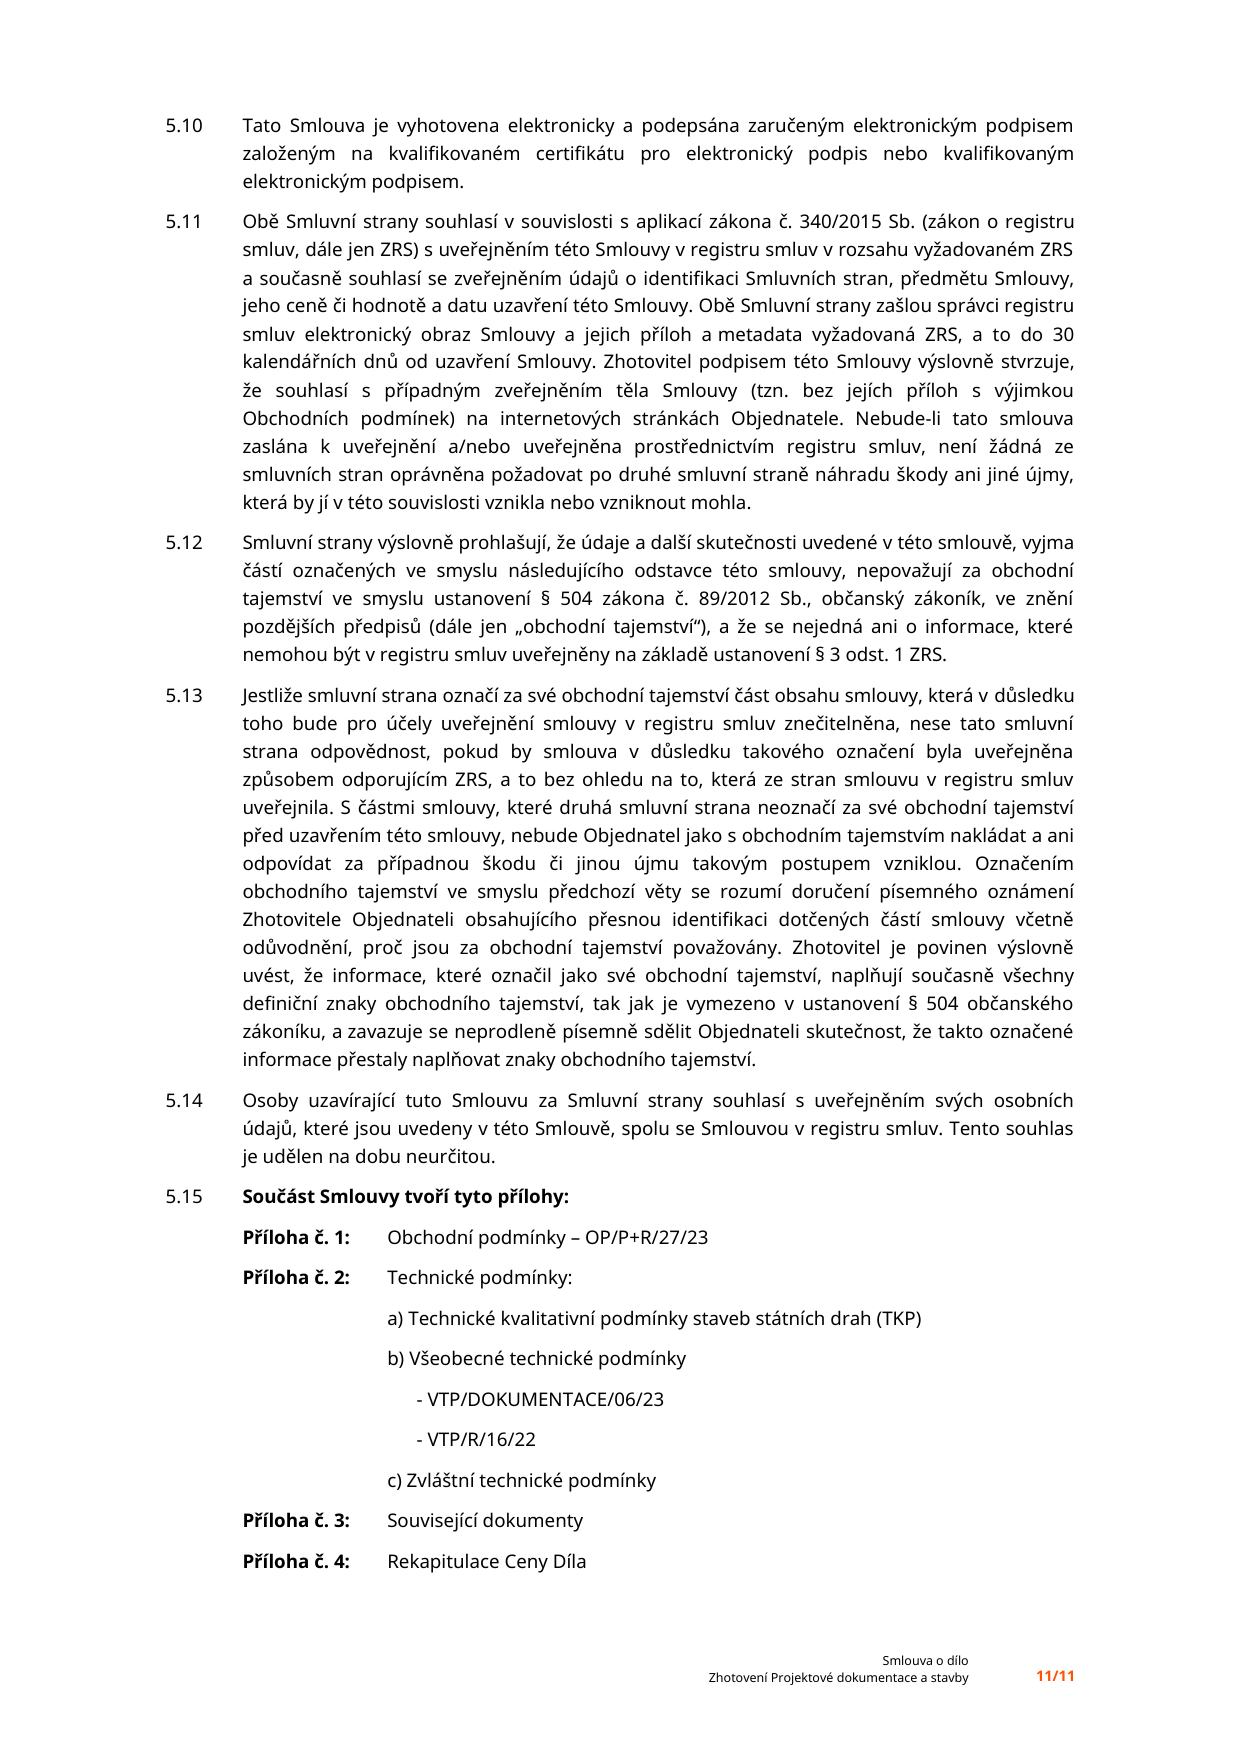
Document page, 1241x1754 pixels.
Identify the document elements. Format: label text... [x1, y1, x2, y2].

text Součást Smlouvy tvoří tyto přílohy: [165, 1183, 1075, 1209]
text - VTP/R/16/22 [387, 1427, 1075, 1452]
text Smluvní strany výslovně prohlašují, že údaje a další skutečnosti uvedené v této smlouvě, vyjma částí označených ve smyslu následujícího odstavce této smlouvy, nepovažují za obchodní tajemství ve smyslu ustanovení § 504 zákona č. 89/2012 Sb., občanský zákoník, ve znění pozdějších předpisů (dále jen „obchodní tajemství“), a že se nejedná ani o informace, které nemohou být v registru smluv uveřejněny na základě ustanovení § 3 odst. 1 ZRS. [165, 529, 1075, 667]
list Tato Smlouva je vyhotovena elektronicky a podepsána zaručeným elektronickým podpisem založeným na kvalifikovaném certifikátu pro elektronický podpis nebo kvalifikovaným elektronickým podpisem. [165, 112, 1075, 194]
text Jestliže smluvní strana označí za své obchodní tajemství část obsahu smlouvy, která v důsledku toho bude pro účely uveřejnění smlouvy v registru smluv znečitelněna, nese tato smluvní strana odpovědnost, pokud by smlouva v důsledku takového označení byla uveřejněna způsobem odporujícím ZRS, a to bez ohledu na to, která ze stran smlouvu v registru smluv uveřejnila. S částmi smlouvy, které druhá smluvní strana neoznačí za své obchodní tajemství před uzavřením této smlouvy, nebude Objednatel jako s obchodním tajemstvím nakládat a ani odpovídat za případnou škodu či jinou újmu takovým postupem vzniklou. Označením obchodního tajemství ve smyslu předchozí věty se rozumí doručení písemného oznámení Zhotovitele Objednateli obsahujícího přesnou identifikaci dotčených částí smlouvy včetně odůvodnění, proč jsou za obchodní tajemství považovány. Zhotovitel je povinen výslovně uvést, že informace, které označil jako své obchodní tajemství, naplňují současně všechny definiční znaky obchodního tajemství, tak jak je vymezeno v ustanovení § 504 občanského zákoníku, a zavazuje se neprodleně písemně sdělit Objednateli skutečnost, že takto označené informace přestaly naplňovat znaky obchodního tajemství. [165, 682, 1075, 1072]
text Obě Smluvní strany souhlasí v souvislosti s aplikací zákona č. 340/2015 Sb. (zákon o registru smluv, dále jen ZRS) s uveřejněním této Smlouvy v registru smluv v rozsahu vyžadovaném ZRS a současně souhlasí se zveřejněním údajů o identifikaci Smluvních stran, předmětu Smlouvy, jeho ceně či hodnotě a datu uzavření této Smlouvy. Obě Smluvní strany zašlou správci registru smluv elektronický obraz Smlouvy a jejich příloh a metadata vyžadovaná ZRS, a to do 30 kalendářních dnů od uzavření Smlouvy. Zhotovitel podpisem této Smlouvy výslovně stvrzuje, že souhlasí s případným zveřejněním těla Smlouvy (tzn. bez jejích příloh s výjimkou Obchodních podmínek) na internetových stránkách Objednatele. Nebude-li tato smlouva zaslána k uveřejnění a/nebo uveřejněna prostřednictvím registru smluv, není žádná ze smluvních stran oprávněna požadovat po druhé smluvní straně náhradu škody ani jiné újmy, která by jí v této souvislosti vznikla nebo vzniknout mohla. [165, 209, 1075, 514]
text Příloha č. 1: Obchodní podmínky – OP/P+R/27/23 [242, 1224, 1075, 1249]
text Příloha č. 3: Související dokumenty [242, 1508, 1075, 1533]
text a) Technické kvalitativní podmínky staveb státních drah (TKP) [387, 1305, 1075, 1331]
text Příloha č. 4: Rekapitulace Ceny Díla [242, 1548, 1075, 1574]
text Příloha č. 2: Technické podmínky: [242, 1264, 1075, 1290]
text c) Zvláštní technické podmínky [387, 1467, 1075, 1493]
text - VTP/DOKUMENTACE/06/23 [387, 1386, 1075, 1412]
text b) Všeobecné technické podmínky [387, 1346, 1075, 1371]
text Osoby uzavírající tuto Smlouvu za Smluvní strany souhlasí s uveřejněním svých osobních údajů, které jsou uvedeny v této Smlouvě, spolu se Smlouvou v registru smluv. Tento souhlas je udělen na dobu neurčitou. [165, 1087, 1075, 1168]
